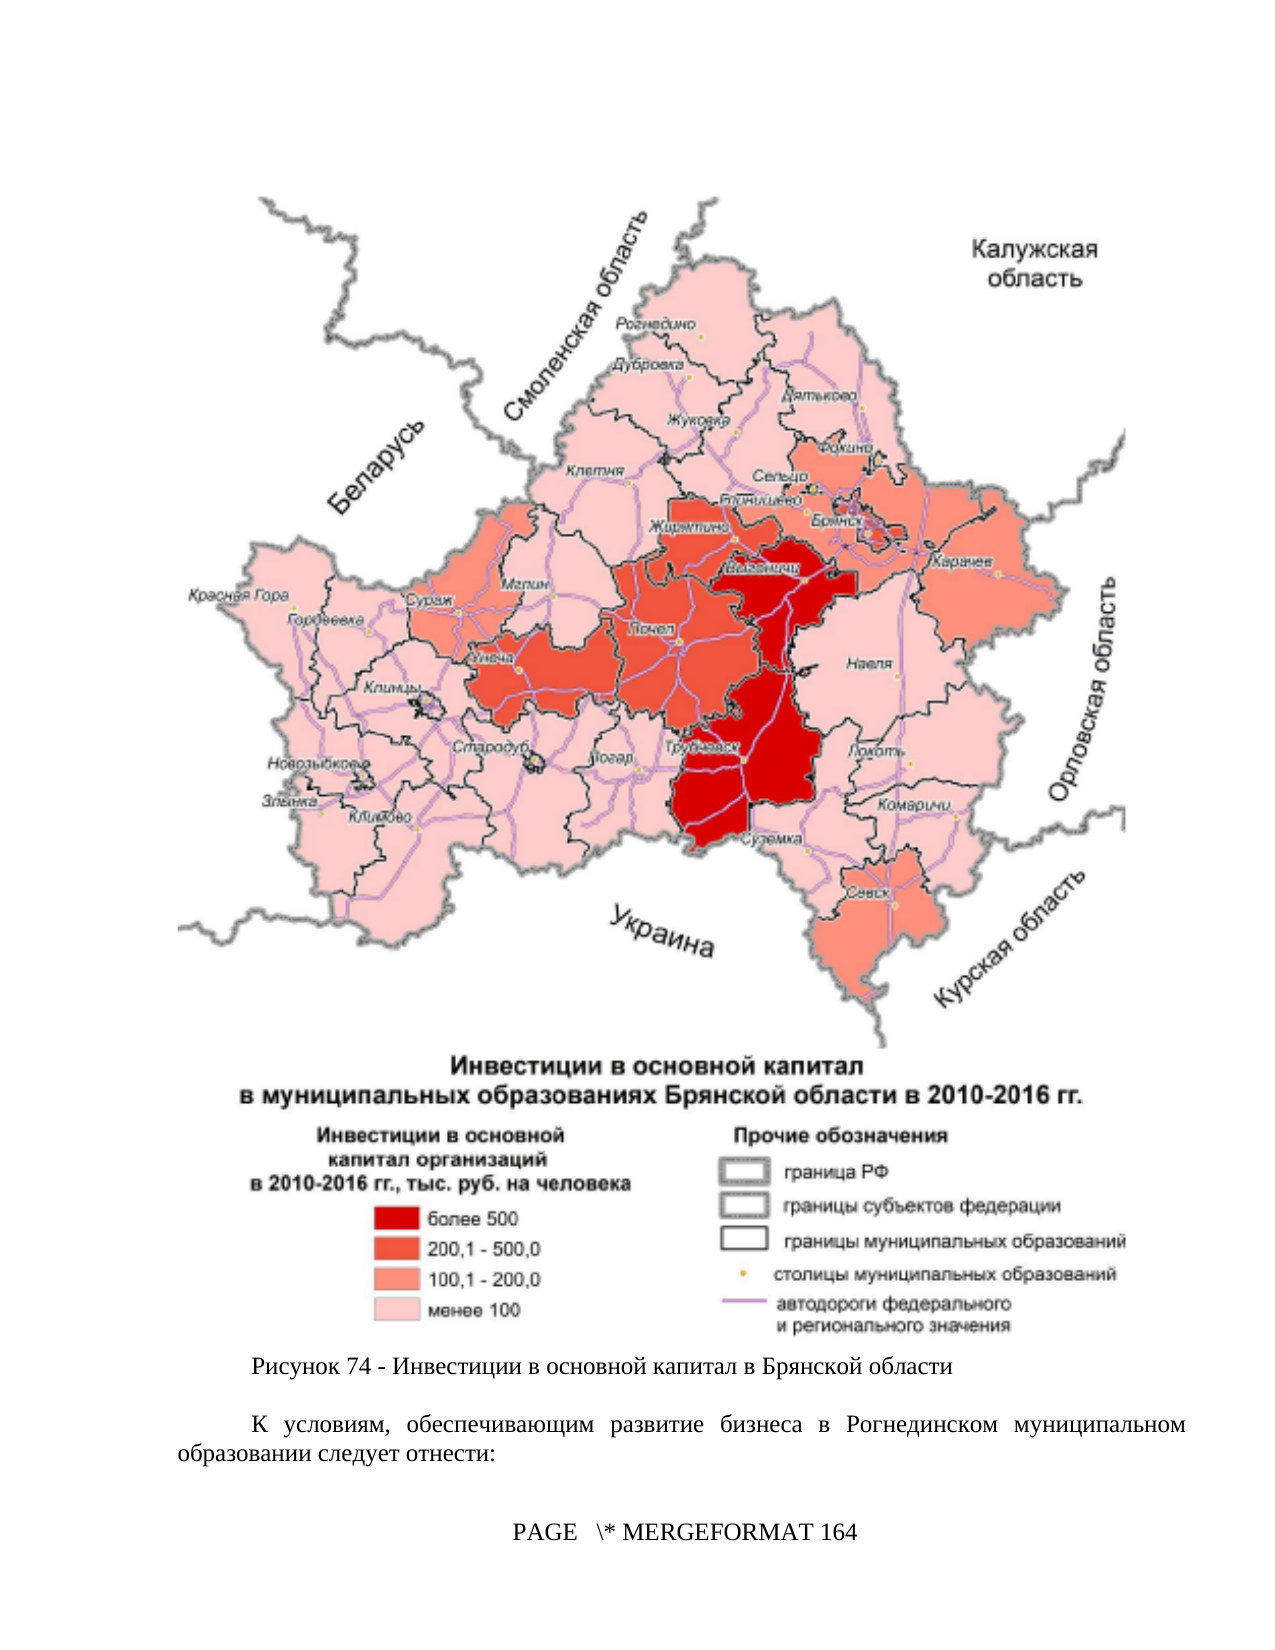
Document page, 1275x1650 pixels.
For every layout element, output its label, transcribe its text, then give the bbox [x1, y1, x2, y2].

text К условиям, обеспечивающим развитие бизнеса в Рогнединском муниципальном образовании следует отнести: [177, 1409, 1186, 1466]
text Рисунок 74 - Инвестиции в основной капитал в Брянской области [177, 1352, 1186, 1380]
picture [177, 118, 1187, 1352]
